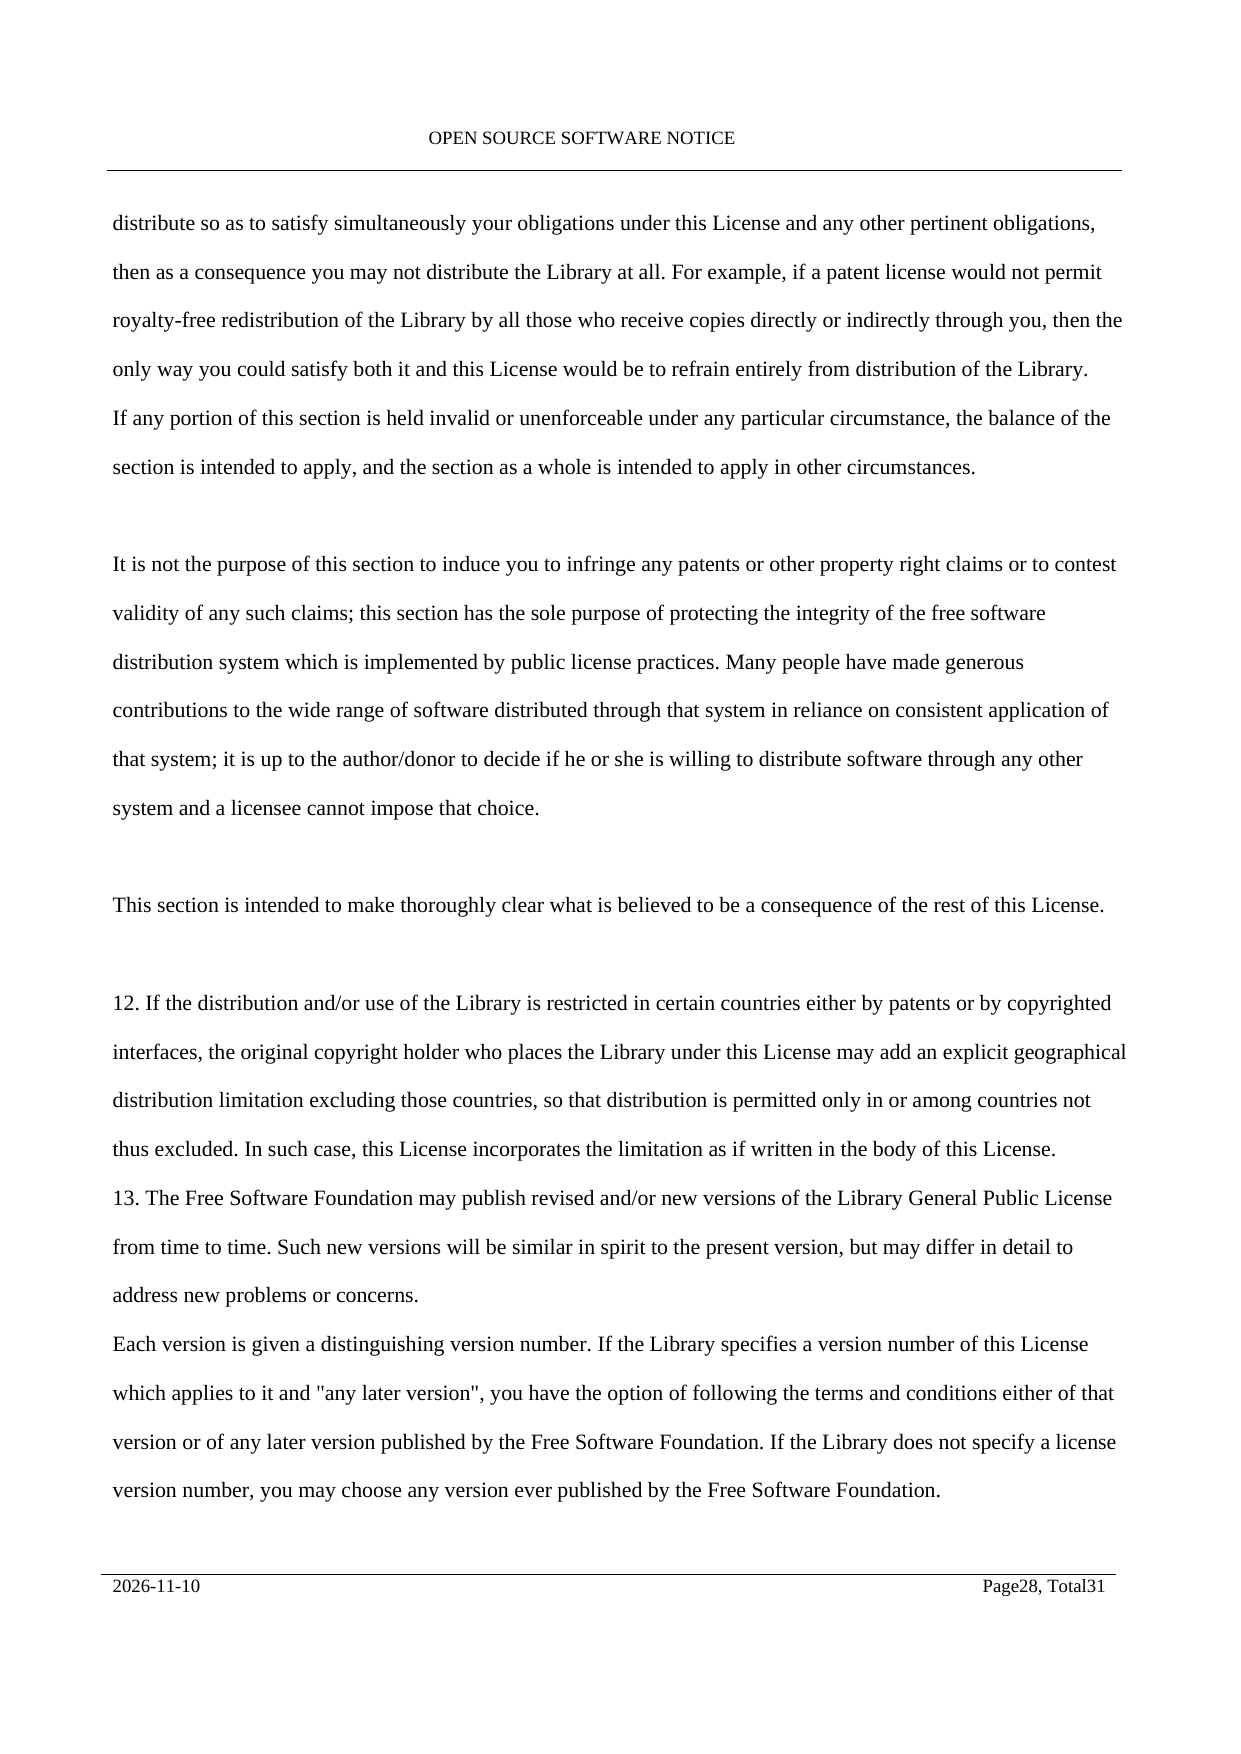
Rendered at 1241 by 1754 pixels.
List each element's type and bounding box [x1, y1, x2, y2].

text [112, 206, 1128, 1506]
